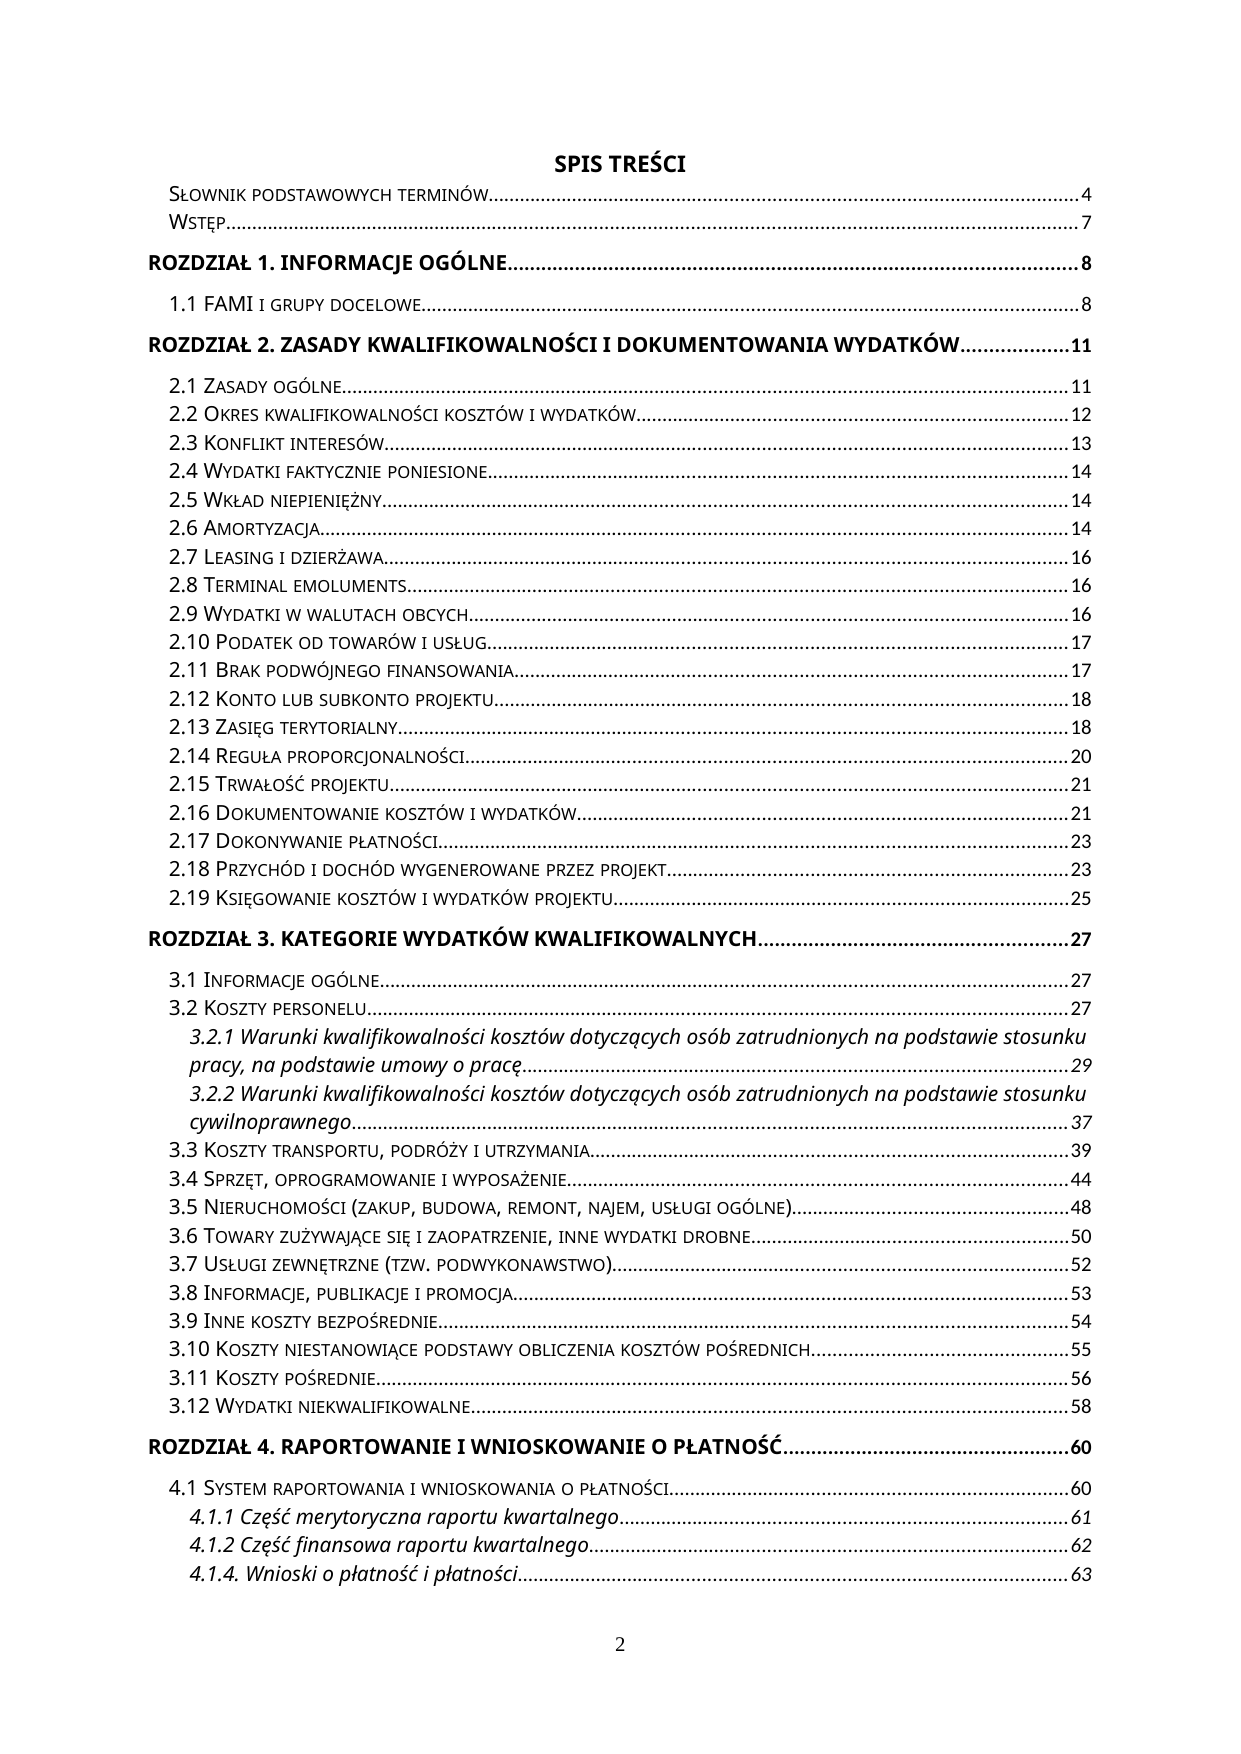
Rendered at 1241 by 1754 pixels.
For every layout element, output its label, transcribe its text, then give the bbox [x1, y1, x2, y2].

text 1.1 FAMI i grupy docelowe 8 [168, 289, 1092, 318]
text 2.16 Dokumentowanie kosztów i wydatków 21 [168, 798, 1092, 826]
text ROZDZIAŁ 1. INFORMACJE OGÓLNE 8 [148, 248, 1092, 277]
text 2.11 Brak podwójnego finansowania 17 [168, 656, 1092, 684]
text Słownik podstawowych terminów 4 [168, 179, 1092, 207]
text 3.2 Koszty personelu 27 [168, 993, 1092, 1022]
text 3.11 Koszty pośrednie 56 [168, 1363, 1092, 1391]
text 2.14 Reguła proporcjonalności 20 [168, 741, 1092, 769]
text 2.17 Dokonywanie płatności 23 [168, 826, 1092, 854]
text 2.2 Okres kwalifikowalności kosztów i wydatków 12 [168, 399, 1092, 428]
text 3.6 Towary zużywające się i zaopatrzenie, inne wydatki drobne 50 [168, 1221, 1092, 1249]
text 4.1.1 Część merytoryczna raportu kwartalnego 61 [189, 1502, 1092, 1530]
text 3.10 Koszty niestanowiące podstawy obliczenia kosztów pośrednich 55 [168, 1334, 1092, 1363]
text 2.15 Trwałość projektu 21 [168, 769, 1092, 798]
text 2.4 Wydatki faktycznie poniesione 14 [168, 456, 1092, 485]
text 2.19 Księgowanie kosztów i wydatków projektu 25 [168, 883, 1092, 911]
text 2.6 Amortyzacja 14 [168, 513, 1092, 542]
text 3.7 Usługi zewnętrzne (tzw. podwykonawstwo) 52 [168, 1249, 1092, 1278]
text 2.7 Leasing i dzierżawa 16 [168, 542, 1092, 570]
text 2.12 Konto lub subkonto projektu 18 [168, 684, 1092, 712]
text Rozdział 3. KATEGORIE WYDATKÓW KWALIFIKOWALNYCH 27 [148, 924, 1092, 952]
text 3.1 Informacje ogólne 27 [168, 965, 1092, 993]
text SPIS TREŚCI [148, 148, 1092, 179]
text 2.18 Przychód i dochód wygenerowane przez projekt 23 [168, 854, 1092, 883]
text 3.8 Informacje, publikacje i promocja 53 [168, 1278, 1092, 1306]
text 2.13 Zasięg terytorialny 18 [168, 712, 1092, 741]
text 2.9 Wydatki w walutach obcych 16 [168, 599, 1092, 627]
text 4.1.2 Część finansowa raportu kwartalnego 62 [189, 1530, 1092, 1559]
text 3.9 Inne koszty bezpośrednie 54 [168, 1306, 1092, 1334]
text 2.8 Terminal emoluments 16 [168, 570, 1092, 599]
text 4.1 System raportowania i wnioskowania o płatności 60 [168, 1473, 1092, 1502]
text 3.3 Koszty transportu, podróży i utrzymania 39 [168, 1136, 1092, 1164]
text 3.2.1 Warunki kwalifikowalności kosztów dotyczących osób zatrudnionych na podstawie stosunku pracy, na podstawie umowy o pracę 29 [189, 1022, 1092, 1079]
text Rozdział 4. RAPORTOWANIE I WNIOSKOWANIE O PŁATNOŚĆ 60 [148, 1432, 1092, 1461]
text 3.12 Wydatki niekwalifikowalne 58 [168, 1391, 1092, 1420]
text 2.3 Konflikt interesów 13 [168, 428, 1092, 456]
text 3.4 Sprzęt, oprogramowanie i wyposażenie 44 [168, 1164, 1092, 1192]
text Wstęp 7 [168, 207, 1092, 236]
text Rozdział 2. ZASADY KWALIFIKOWALNOŚCI I DOKUMENTOWANIA WYDATKÓW 11 [148, 330, 1092, 359]
text 4.1.4. Wnioski o płatność i płatności 63 [189, 1559, 1092, 1587]
text 2.5 Wkład niepieniężny 14 [168, 485, 1092, 513]
text 2.10 Podatek od towarów i usług 17 [168, 627, 1092, 656]
text 2.1 Zasady ogólne 11 [168, 371, 1092, 399]
text 3.2.2 Warunki kwalifikowalności kosztów dotyczących osób zatrudnionych na podstawie stosunku cywilnoprawnego 37 [189, 1079, 1092, 1136]
text 3.5 Nieruchomości (zakup, budowa, remont, najem, usługi ogólne) 48 [168, 1192, 1092, 1221]
